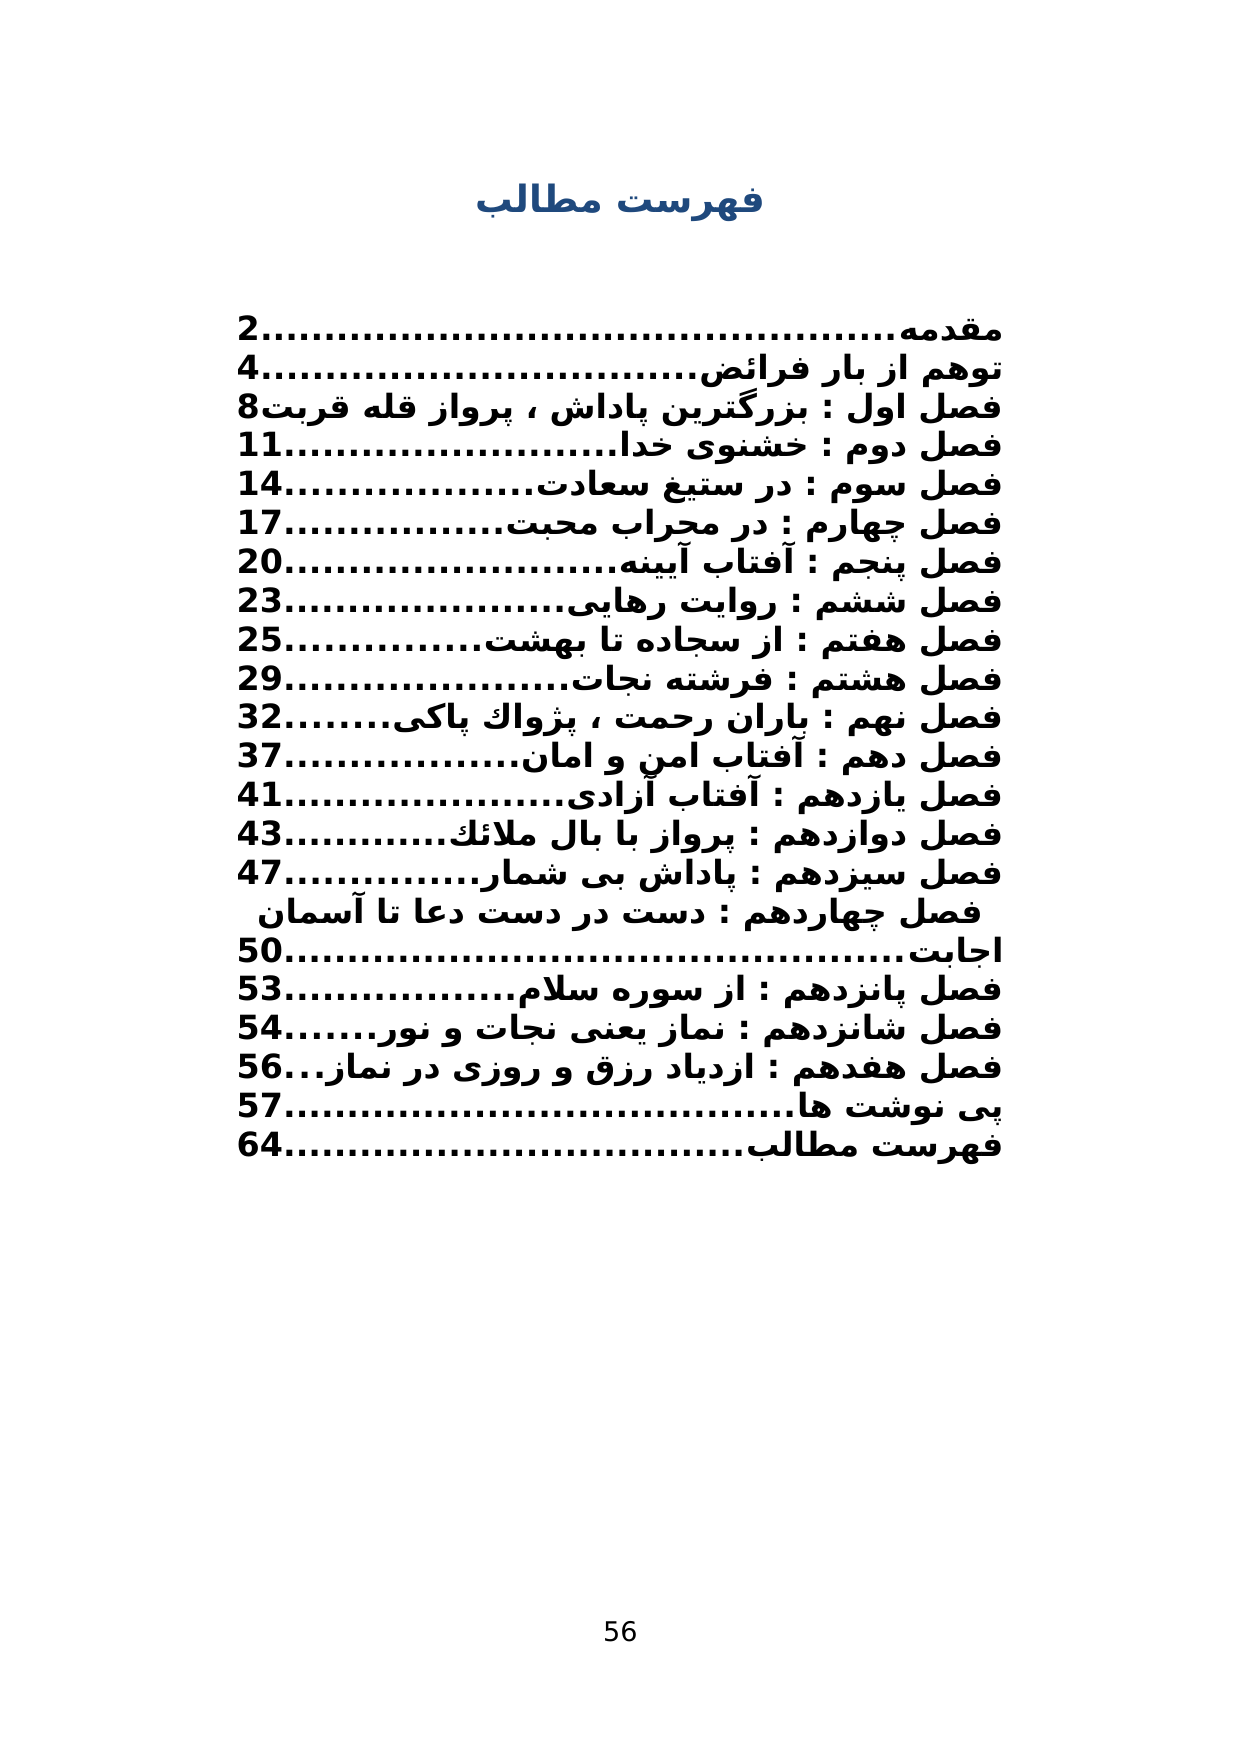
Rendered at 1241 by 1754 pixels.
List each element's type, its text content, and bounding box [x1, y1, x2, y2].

subtitle فهرست مطالب [236, 177, 1004, 221]
